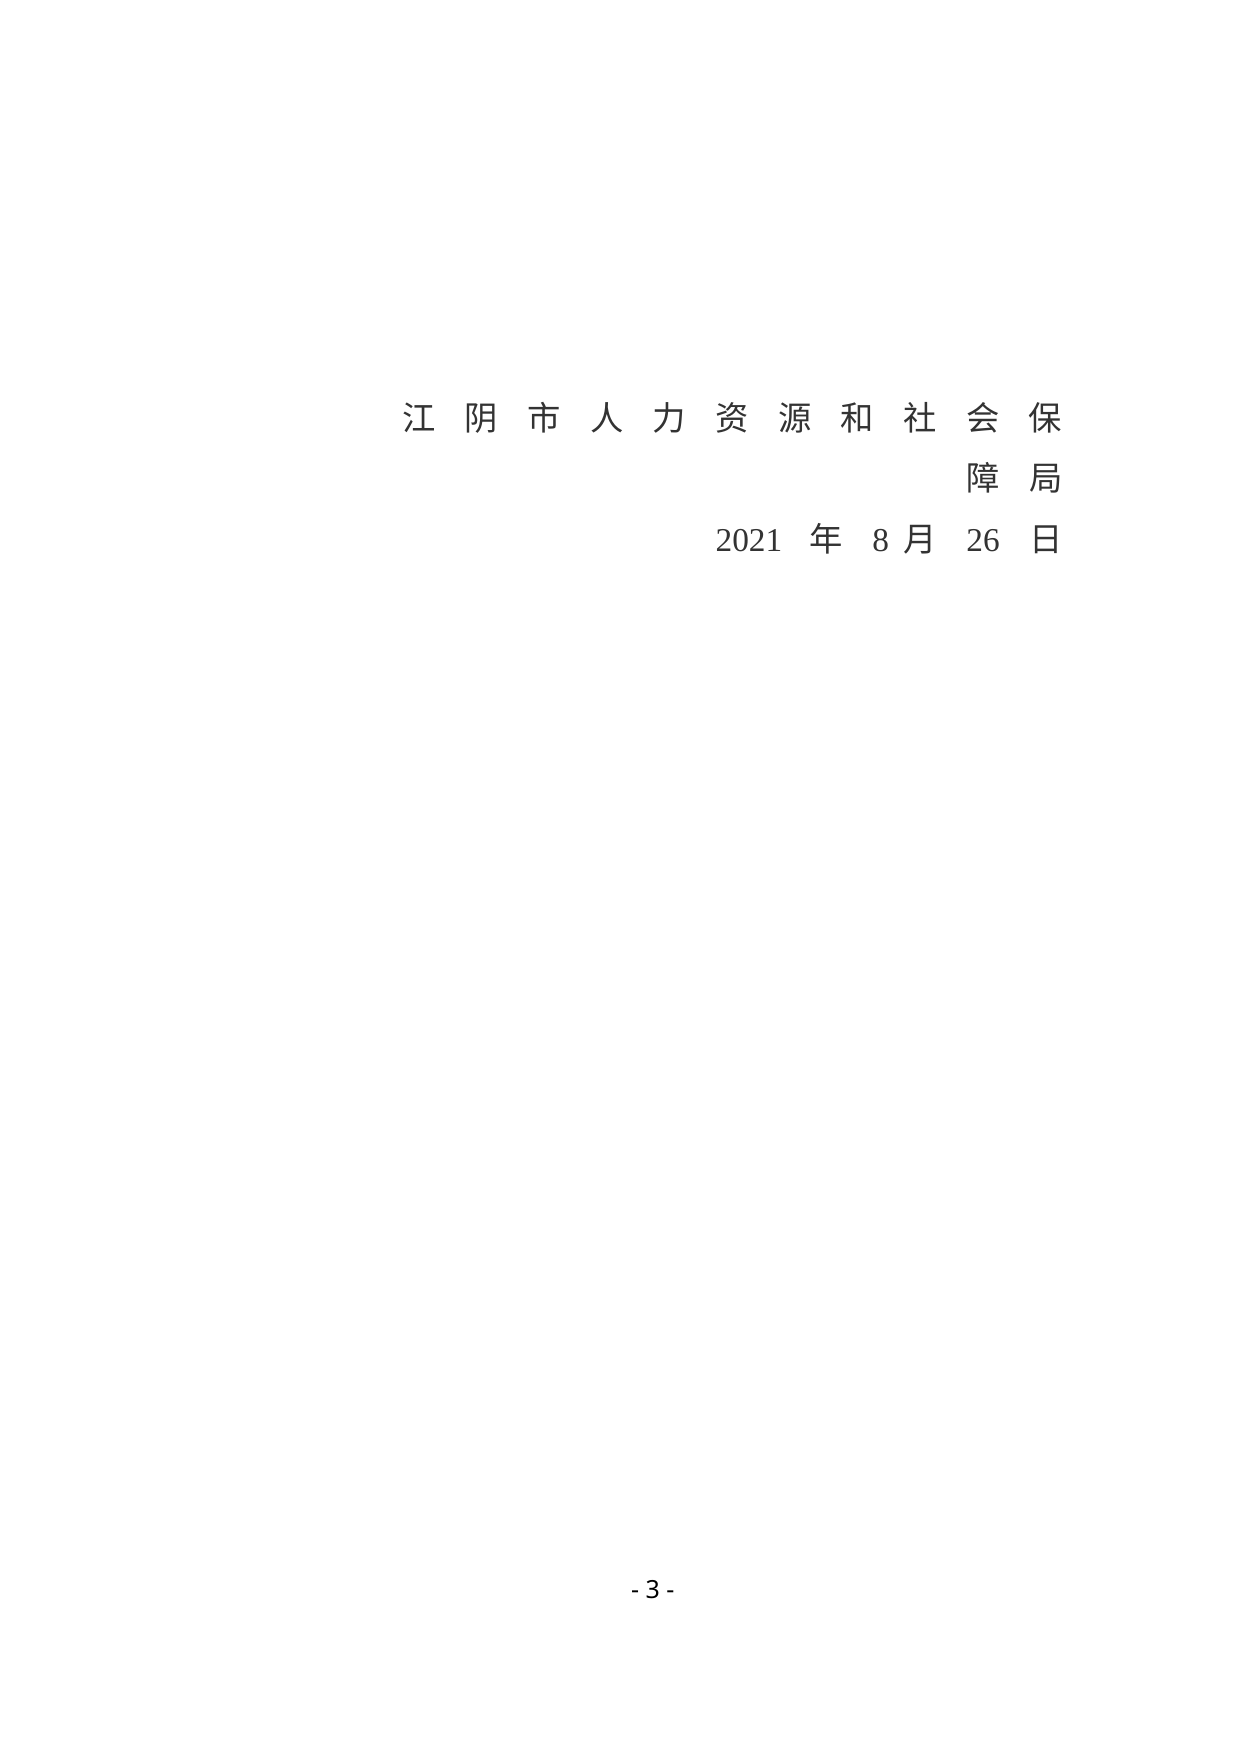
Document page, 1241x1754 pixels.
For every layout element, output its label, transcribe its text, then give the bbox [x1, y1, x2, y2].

text 2021年8月26日 [213, 506, 1091, 567]
text 江阴市人力资源和社会保障局 [213, 385, 1091, 506]
